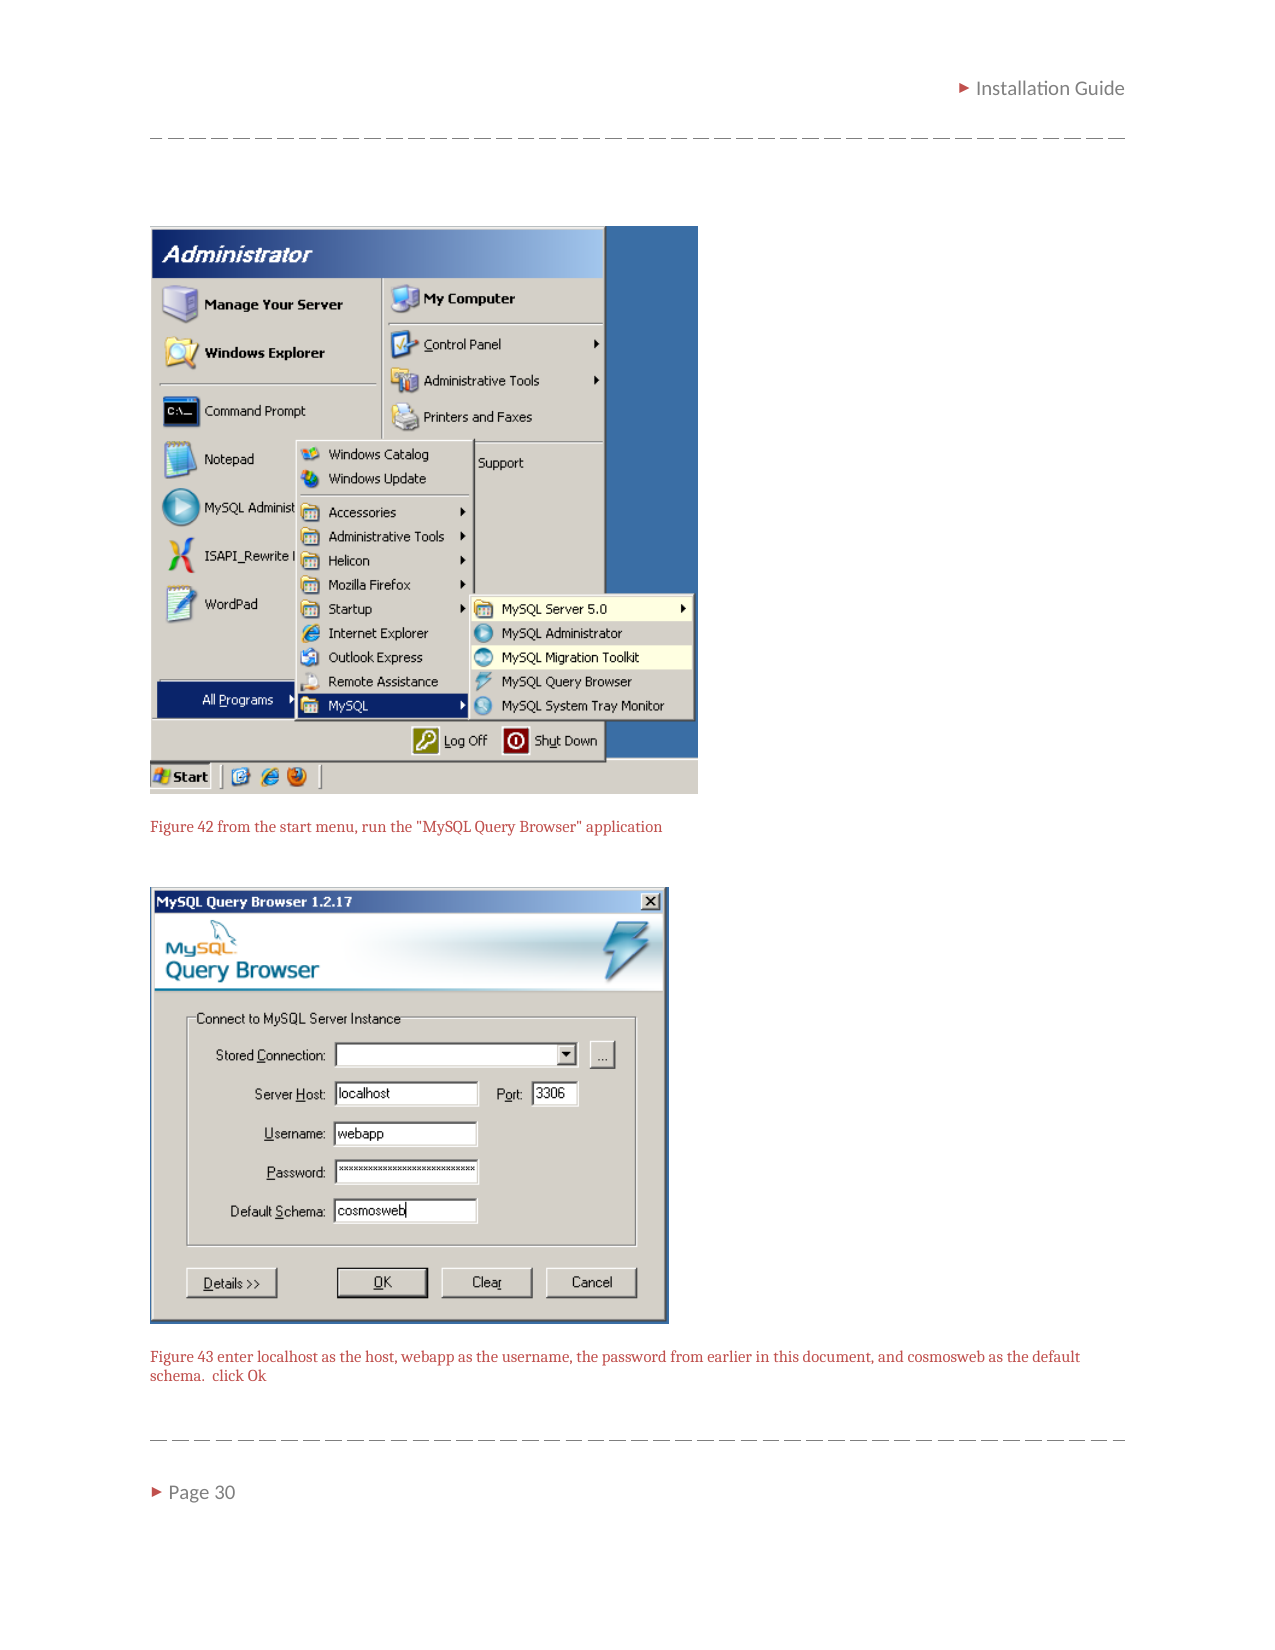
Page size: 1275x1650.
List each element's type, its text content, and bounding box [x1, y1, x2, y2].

picture [150, 226, 698, 794]
picture [150, 887, 669, 1324]
